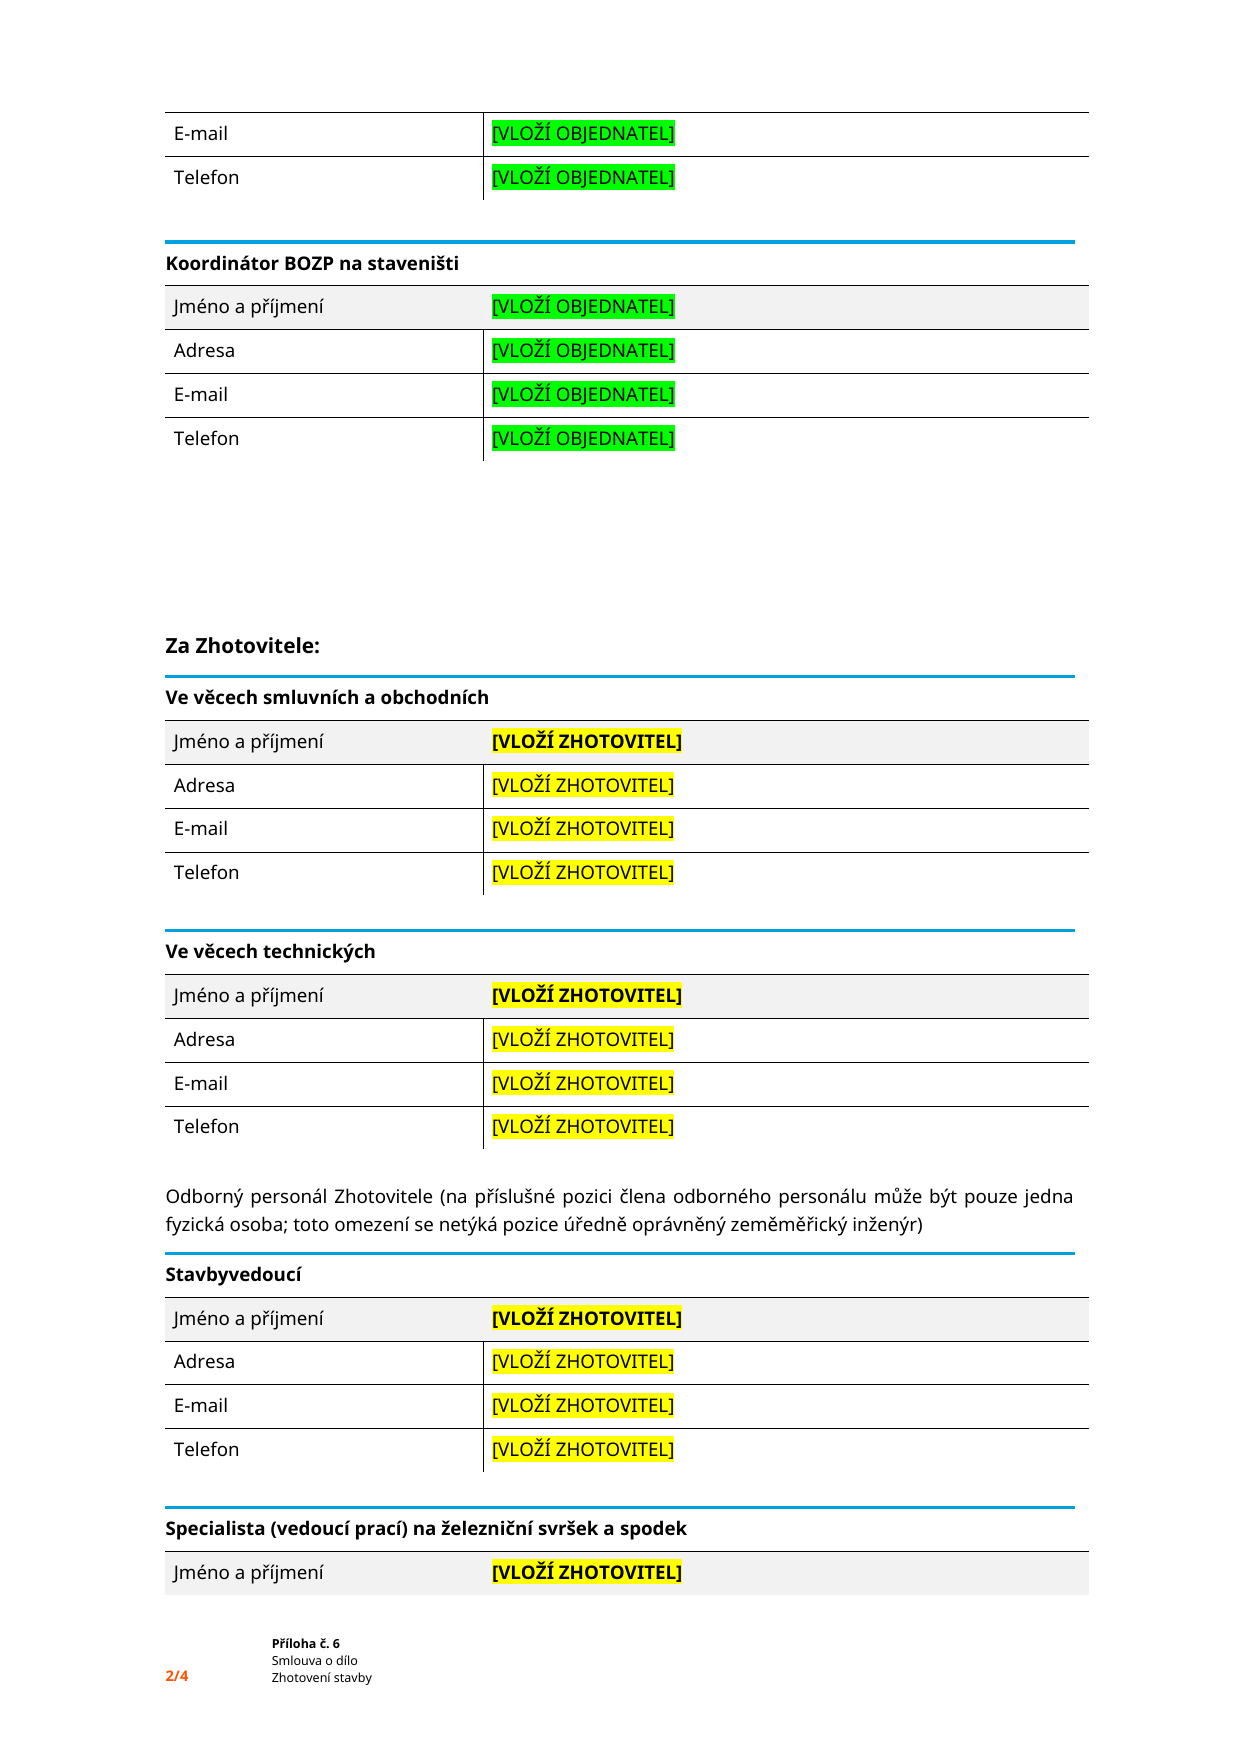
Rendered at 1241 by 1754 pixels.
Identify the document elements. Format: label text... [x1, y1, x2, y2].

table_cell Adresa [165, 1019, 483, 1062]
table_header Jméno a příjmení [165, 721, 484, 764]
table_header Jméno a příjmení [165, 286, 484, 329]
table_header Jméno a příjmení [165, 975, 484, 1018]
table_cell [VLOŽÍ ZHOTOVITEL] [484, 765, 1089, 807]
table_cell [VLOŽÍ ZHOTOVITEL] [484, 1063, 1089, 1106]
table_cell [VLOŽÍ OBJEDNATEL] [484, 113, 1089, 156]
text Stavbyvedoucí [165, 1255, 1075, 1287]
table_cell [VLOŽÍ ZHOTOVITEL] [484, 1342, 1089, 1384]
table_cell [VLOŽÍ ZHOTOVITEL] [484, 853, 1089, 895]
table_header [VLOŽÍ ZHOTOVITEL] [484, 721, 1089, 764]
table_cell [VLOŽÍ ZHOTOVITEL] [484, 809, 1089, 851]
table_cell E-mail [165, 113, 483, 156]
table_header [VLOŽÍ OBJEDNATEL] [484, 286, 1089, 329]
table_cell Adresa [165, 1342, 483, 1384]
table_cell Telefon [165, 418, 483, 461]
text Za Zhotovitele: [165, 631, 1075, 659]
text Specialista (vedoucí prací) na železniční svršek a spodek [165, 1509, 1075, 1541]
table_header [VLOŽÍ ZHOTOVITEL] [484, 1298, 1089, 1341]
table_header Jméno a příjmení [165, 1298, 484, 1341]
text Koordinátor BOZP na staveništi [165, 244, 1075, 275]
table_cell [VLOŽÍ OBJEDNATEL] [484, 157, 1089, 200]
table_cell E-mail [165, 809, 483, 851]
table_cell Adresa [165, 765, 483, 807]
table_cell [VLOŽÍ OBJEDNATEL] [484, 374, 1089, 417]
table_cell Telefon [165, 853, 483, 895]
table_cell Telefon [165, 1107, 483, 1149]
table_header Jméno a příjmení [165, 1552, 484, 1595]
table_cell Telefon [165, 157, 483, 200]
table_cell Telefon [165, 1429, 483, 1472]
table_cell E-mail [165, 1385, 483, 1428]
table_cell [VLOŽÍ OBJEDNATEL] [484, 418, 1089, 461]
table_header [VLOŽÍ ZHOTOVITEL] [484, 1552, 1089, 1595]
table_cell [VLOŽÍ OBJEDNATEL] [484, 330, 1089, 373]
table_cell [VLOŽÍ ZHOTOVITEL] [484, 1429, 1089, 1472]
table_cell [VLOŽÍ ZHOTOVITEL] [484, 1107, 1089, 1149]
table_cell [VLOŽÍ ZHOTOVITEL] [484, 1385, 1089, 1428]
table_header [VLOŽÍ ZHOTOVITEL] [484, 975, 1089, 1018]
table_cell Adresa [165, 330, 483, 373]
text Ve věcech technických [165, 932, 1075, 964]
text Odborný personál Zhotovitele (na příslušné pozici člena odborného personálu může být pouze jedna fyzická osoba; toto omezení se netýká pozice úředně oprávněný zeměměřický inženýr) [165, 1183, 1075, 1237]
table_cell E-mail [165, 1063, 483, 1106]
table_cell [VLOŽÍ ZHOTOVITEL] [484, 1019, 1089, 1062]
text Ve věcech smluvních a obchodních [165, 678, 1075, 710]
table_cell E-mail [165, 374, 483, 417]
